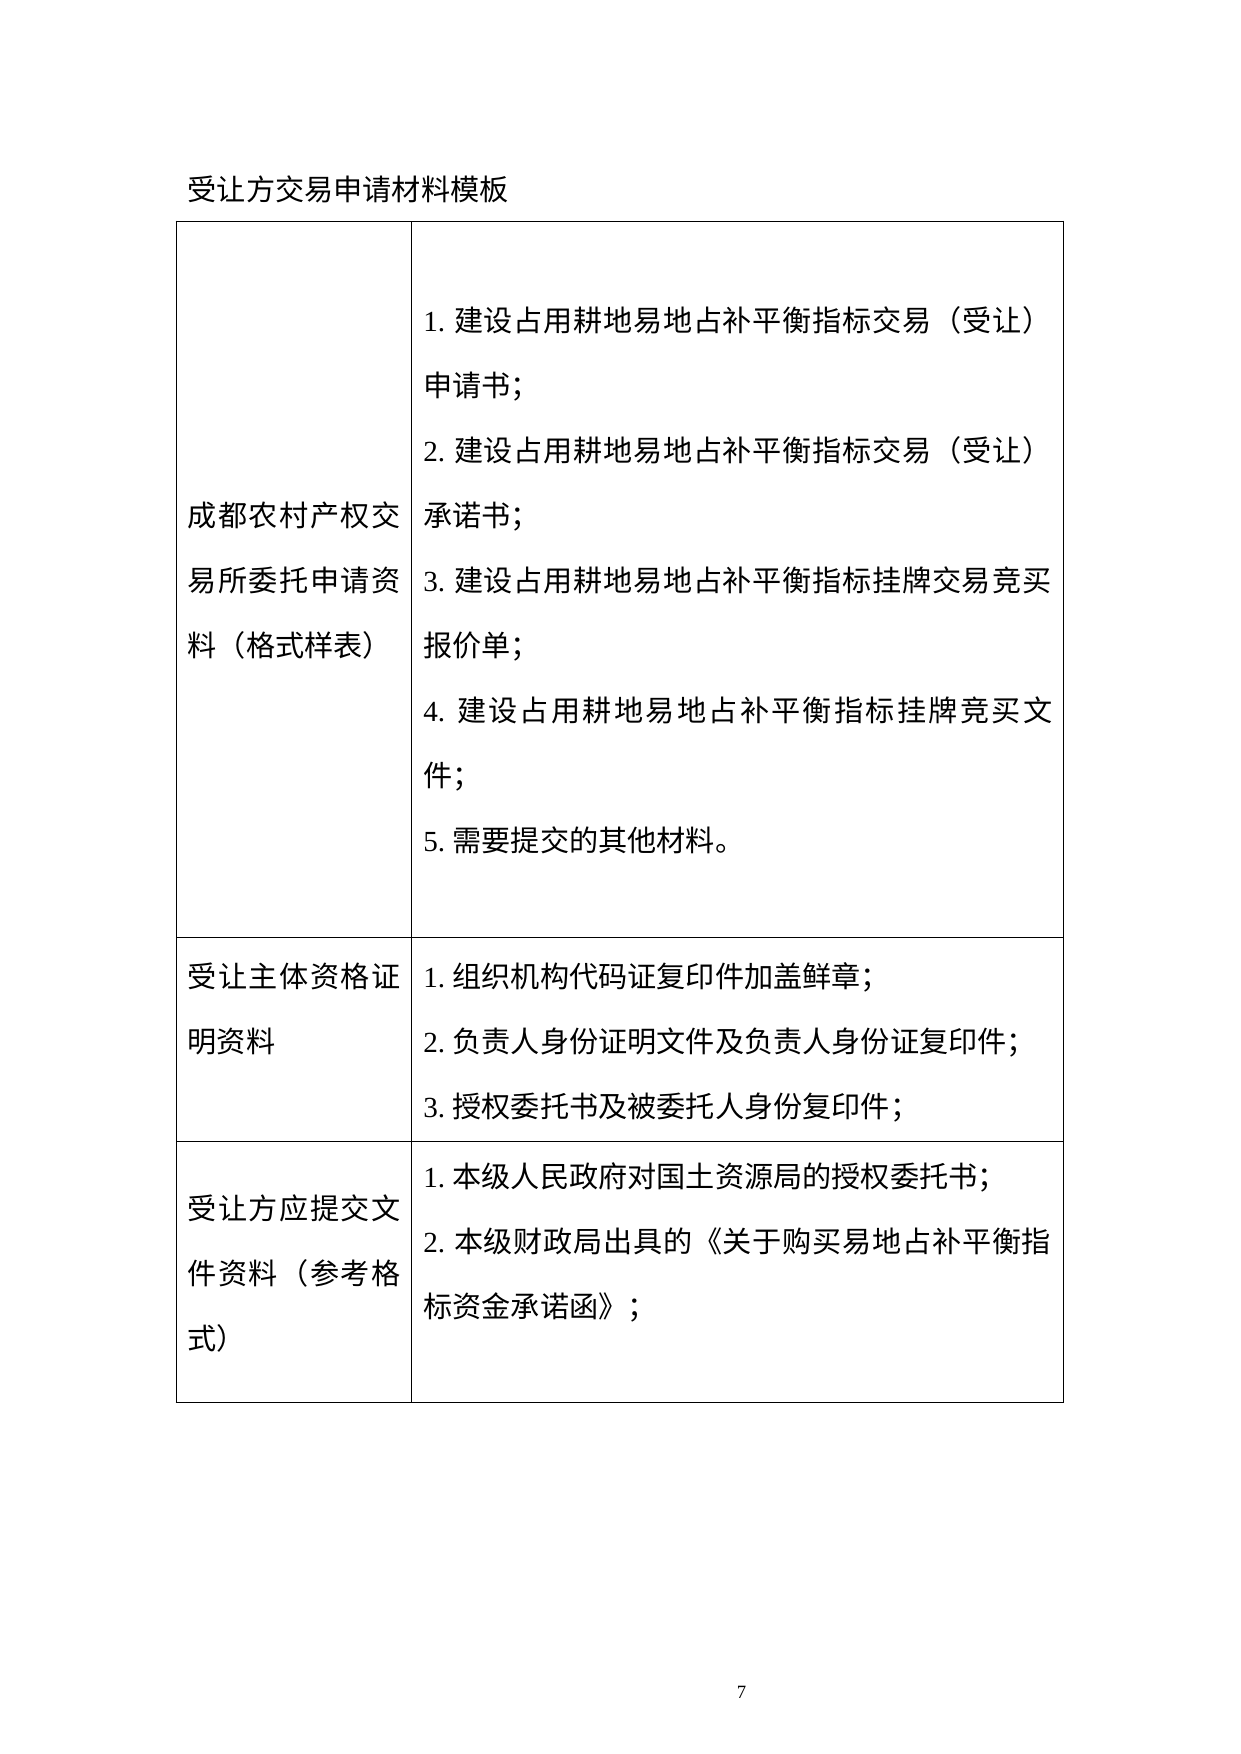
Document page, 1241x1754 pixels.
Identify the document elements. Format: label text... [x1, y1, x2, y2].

table_header 1. 建设占用耕地易地占补平衡指标交易（受让）申请书； 2. 建设占用耕地易地占补平衡指标交易（受让）承诺书； 3. 建设占用耕地易地占补平衡指标挂牌交易竞买报价单； 4. 建设占用耕地易地占补平衡指标挂牌竞买文件； 5. 需要提交的其他材料。 [412, 222, 1063, 937]
table_cell 受让主体资格证明资料 [177, 938, 411, 1141]
table_cell 受让方应提交文件资料（参考格式） [177, 1142, 411, 1402]
table_cell 1. 本级人民政府对国土资源局的授权委托书； 2. 本级财政局出具的《关于购买易地占补平衡指标资金承诺函》； [412, 1142, 1063, 1402]
table_cell 1. 组织机构代码证复印件加盖鲜章； 2. 负责人身份证明文件及负责人身份证复印件； 3. 授权委托书及被委托人身份复印件； [412, 938, 1063, 1141]
table_header 成都农村产权交易所委托申请资料（格式样表） [177, 222, 411, 937]
text 受让方交易申请材料模板 [187, 156, 1053, 221]
